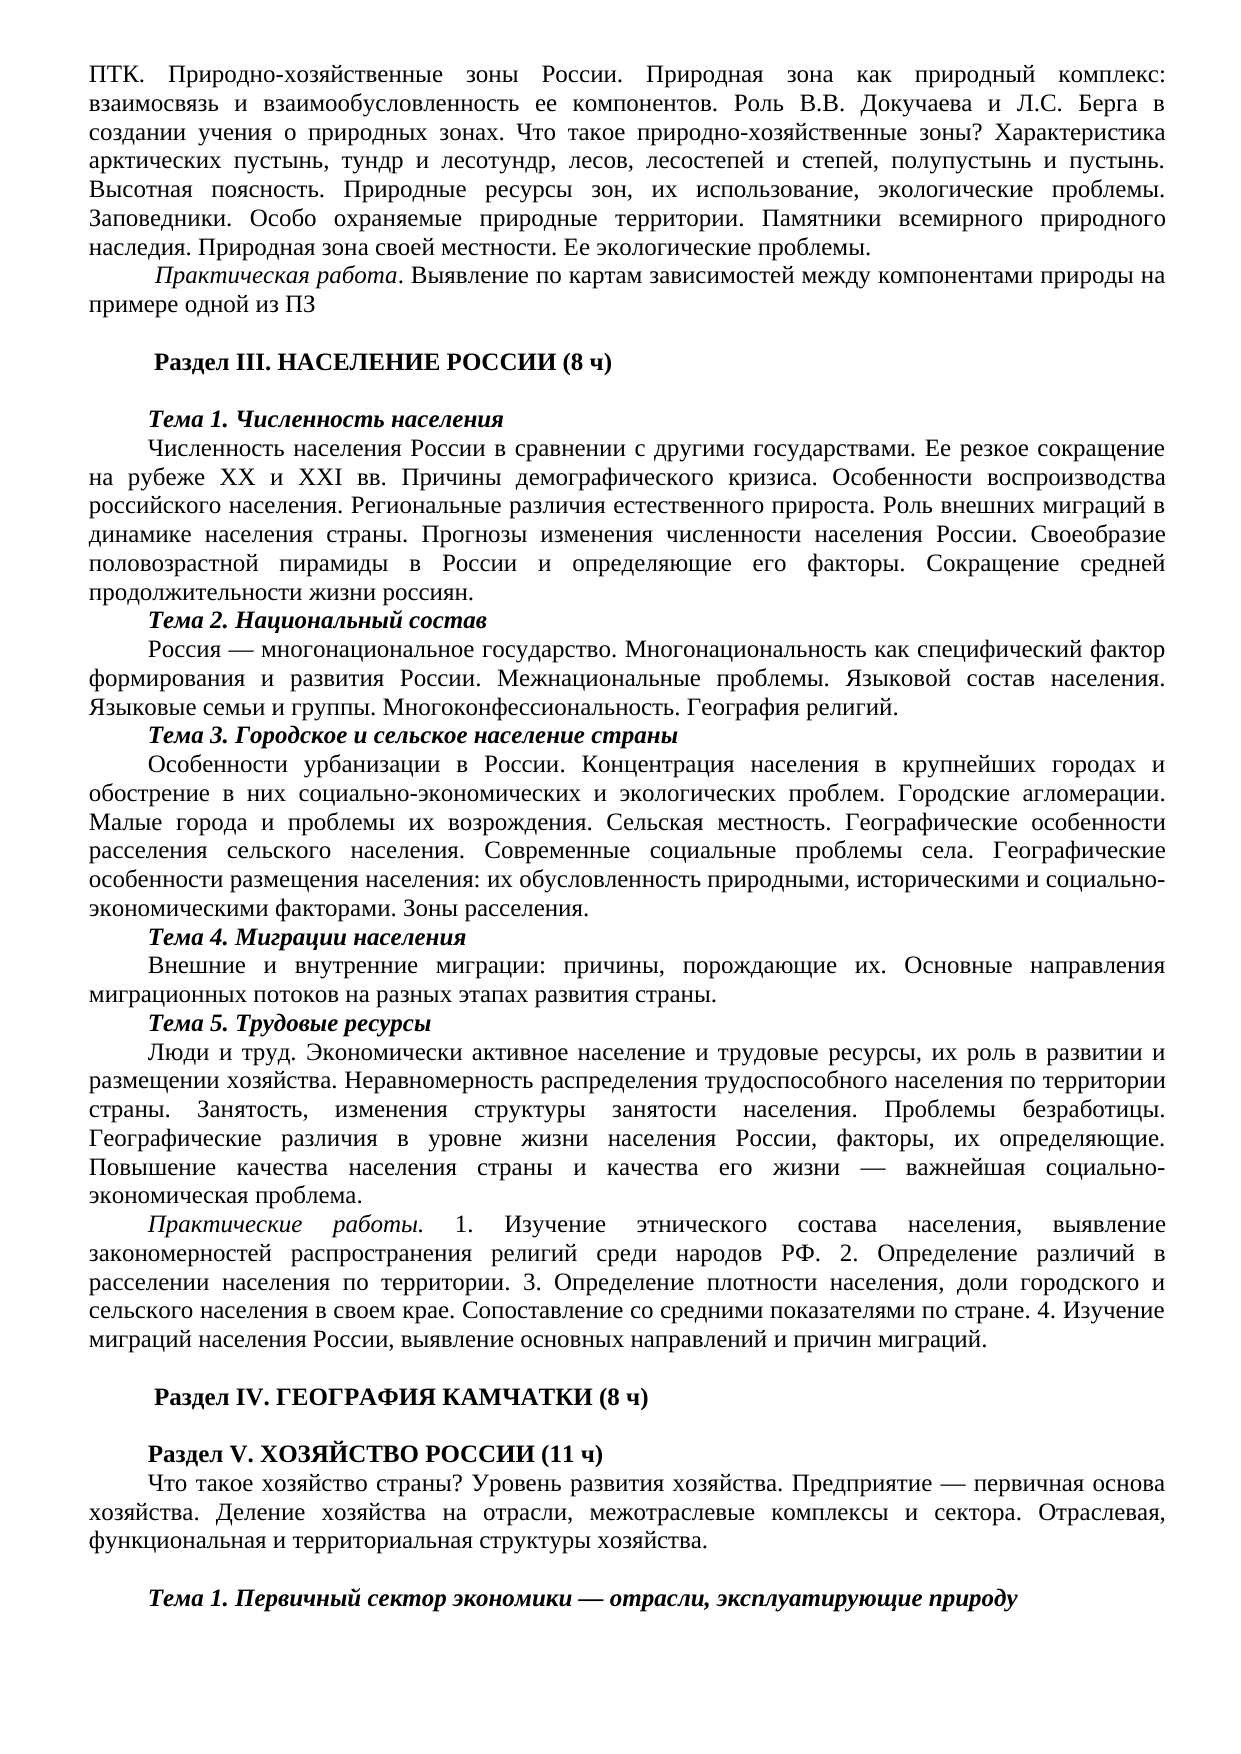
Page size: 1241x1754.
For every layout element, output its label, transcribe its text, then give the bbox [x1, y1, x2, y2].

list Тема 1. Численность населения [89, 404, 1167, 433]
list Что такое хозяйство страны? Уровень развития хозяйства. Предприятие — первичная основа хозяйства. Деление хозяйства на отрасли, межотраслевые комплексы и сектора. Отраслевая, функциональная и территориальная структуры хозяйства. [89, 1468, 1167, 1554]
list Тема 5. Трудовые ресурсы [89, 1008, 1167, 1037]
list Раздел III. НАСЕЛЕНИЕ РОССИИ (8 ч) [89, 347, 1167, 375]
list Люди и труд. Экономически активное население и трудовые ресурсы, их роль в развитии и размещении хозяйства. Неравномерность распределения трудоспособного населения по территории страны. Занятость, изменения структуры занятости населения. Проблемы безработицы. Географические различия в уровне жизни населения России, факторы, их определяющие. Повышение качества населения страны и качества его жизни — важнейшая социально-экономическая проблема. [89, 1037, 1167, 1209]
list Особенности урбанизации в России. Концентрация населения в крупнейших городах и обострение в них социально-экономических и экологических проблем. Городские агломерации. Малые города и проблемы их возрождения. Сельская местность. Географические особенности расселения сельского населения. Современные социальные проблемы села. Географические особенности размещения населения: их обусловленность природными, историческими и социально-экономическими факторами. Зоны расселения. [89, 749, 1167, 922]
list Раздел V. ХОЗЯЙСТВО РОССИИ (11 ч) [89, 1439, 1167, 1468]
list Тема 1. Первичный сектор экономики — отрасли, эксплуатирующие природу [89, 1583, 1167, 1612]
list Тема 3. Городское и сельское население страны [89, 720, 1167, 749]
list Тема 2. Национальный состав [89, 605, 1167, 634]
list Раздел IV. ГЕОГРАФИЯ КАМЧАТКИ (8 ч) [89, 1382, 1167, 1410]
list Россия — многонациональное государство. Многонациональность как специфический фактор формирования и развития России. Межнациональные проблемы. Языковой состав населения. Языковые семьи и группы. Многоконфессиональность. География религий. [89, 634, 1167, 720]
list Внешние и внутренние миграции: причины, порождающие их. Основные направления миграционных потоков на разных этапах развития страны. [89, 950, 1167, 1008]
list Тема 4. Миграции населения [89, 922, 1167, 950]
list Численность населения России в сравнении с другими государствами. Ее резкое сокращение на рубеже XX и XXI вв. Причины демографического кризиса. Особенности воспроизводства российского населения. Региональные различия естественного прироста. Роль внешних миграций в динамике населения страны. Прогнозы изменения численности населения России. Своеобразие половозрастной пирамиды в России и определяющие его факторы. Сокращение средней продолжительности жизни россиян. [89, 433, 1167, 605]
list Практические работы. 1. Изучение этнического состава населения, выявление закономерностей распространения религий среди народов РФ. 2. Определение различий в расселении населения по территории. 3. Определение плотности населения, доли городского и сельского населения в своем крае. Сопоставление со средними показателями по стране. 4. Изучение миграций населения России, выявление основных направлений и причин миграций. [89, 1209, 1167, 1353]
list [89, 59, 1167, 260]
list Практическая работа. Выявление по картам зависимостей между компонентами природы на примере одной из ПЗ [89, 260, 1167, 318]
